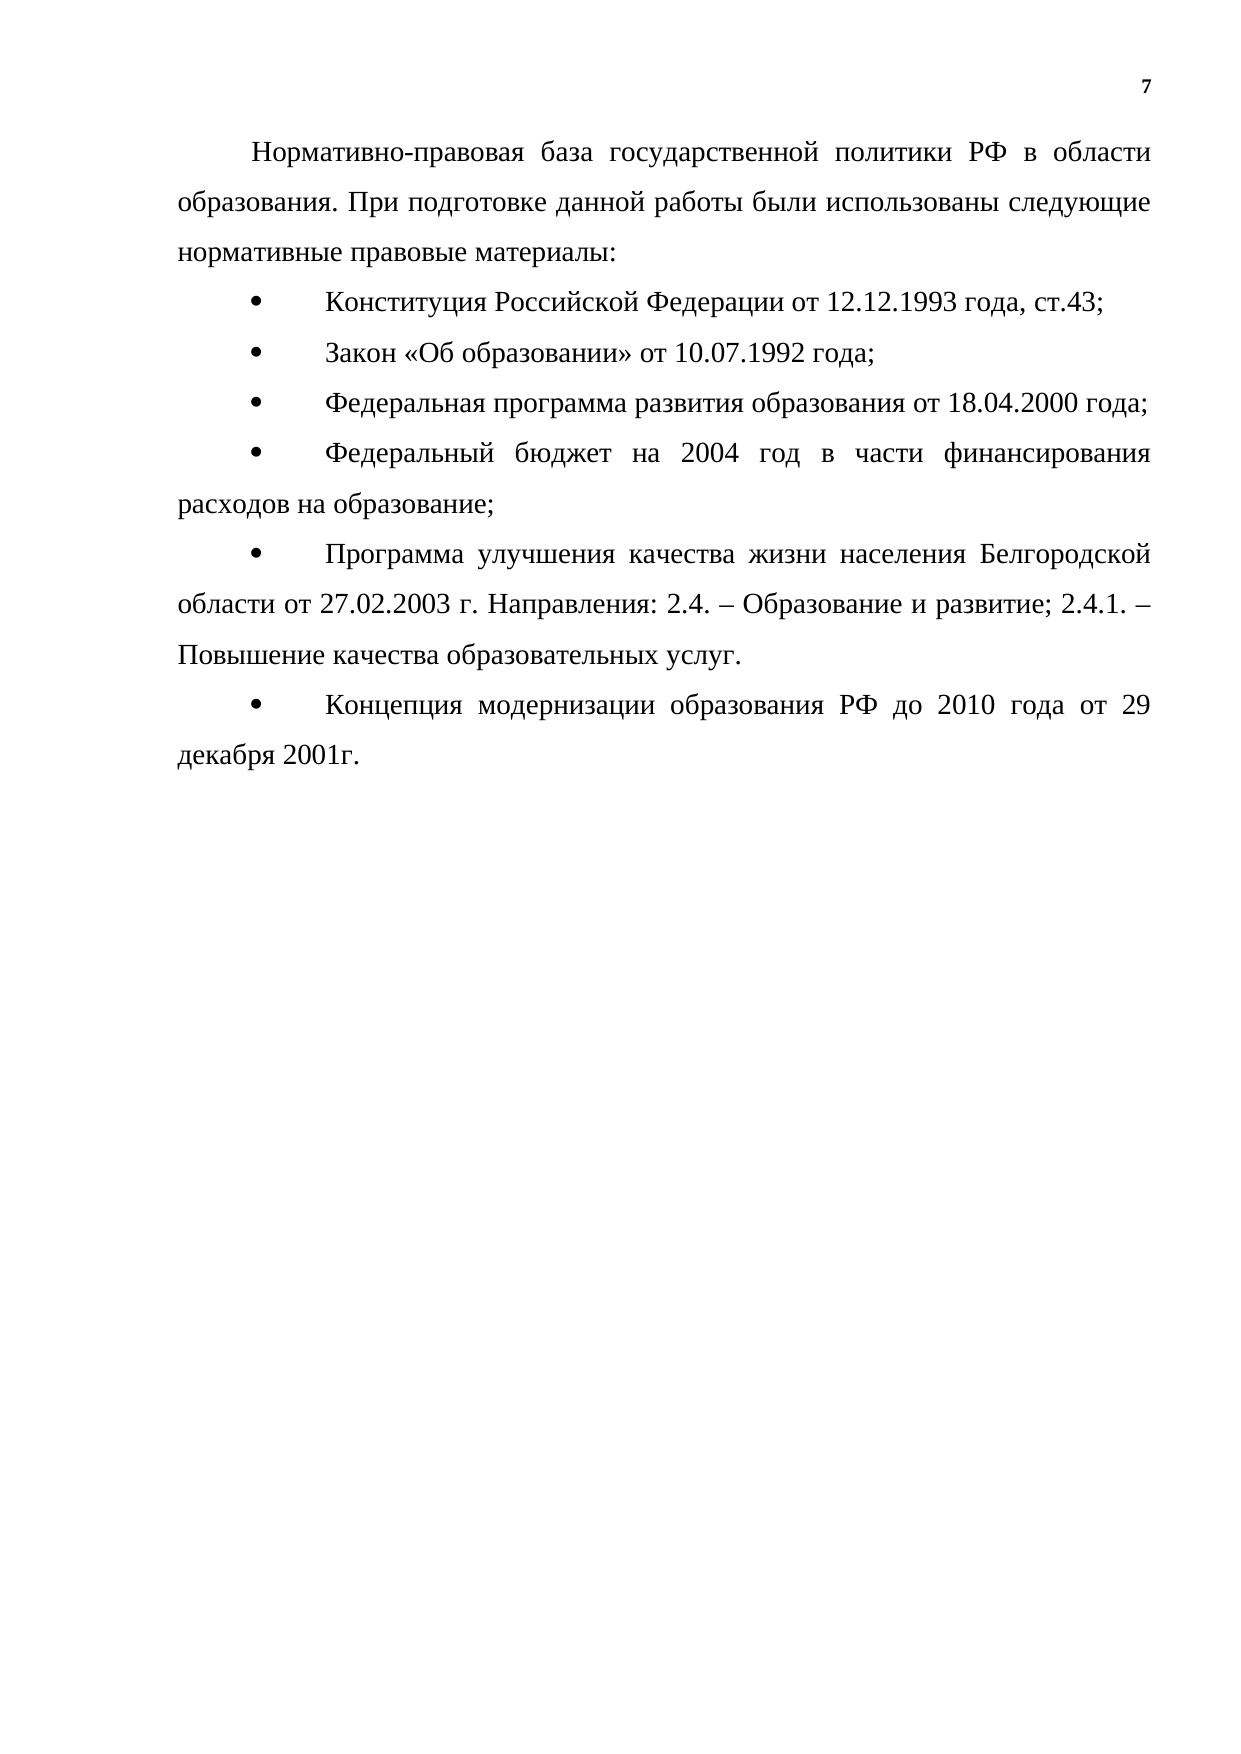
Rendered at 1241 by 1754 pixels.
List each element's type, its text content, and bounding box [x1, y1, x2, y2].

list Конституция Российской Федерации от 12.12.1993 года, ст.43; [177, 285, 1152, 318]
text Нормативно-правовая база государственной политики РФ в области образования. При подготовке данной работы были использованы следующие нормативные правовые материалы: [177, 134, 1152, 268]
list Федеральный бюджет на 2004 год в части финансирования расходов на образование; [177, 436, 1152, 519]
list Закон «Об образовании» от 10.07.1992 года; [177, 335, 1152, 369]
list Программа улучшения качества жизни населения Белгородской области от 27.02.2003 г. Направления: 2.4. – Образование и развитие; 2.4.1. – Повышение качества образовательных услуг. [177, 536, 1152, 671]
list Концепция модернизации образования РФ до 2010 года от 29 декабря 2001г. [177, 687, 1152, 771]
list Федеральная программа развития образования от 18.04.2000 года; [177, 385, 1152, 419]
